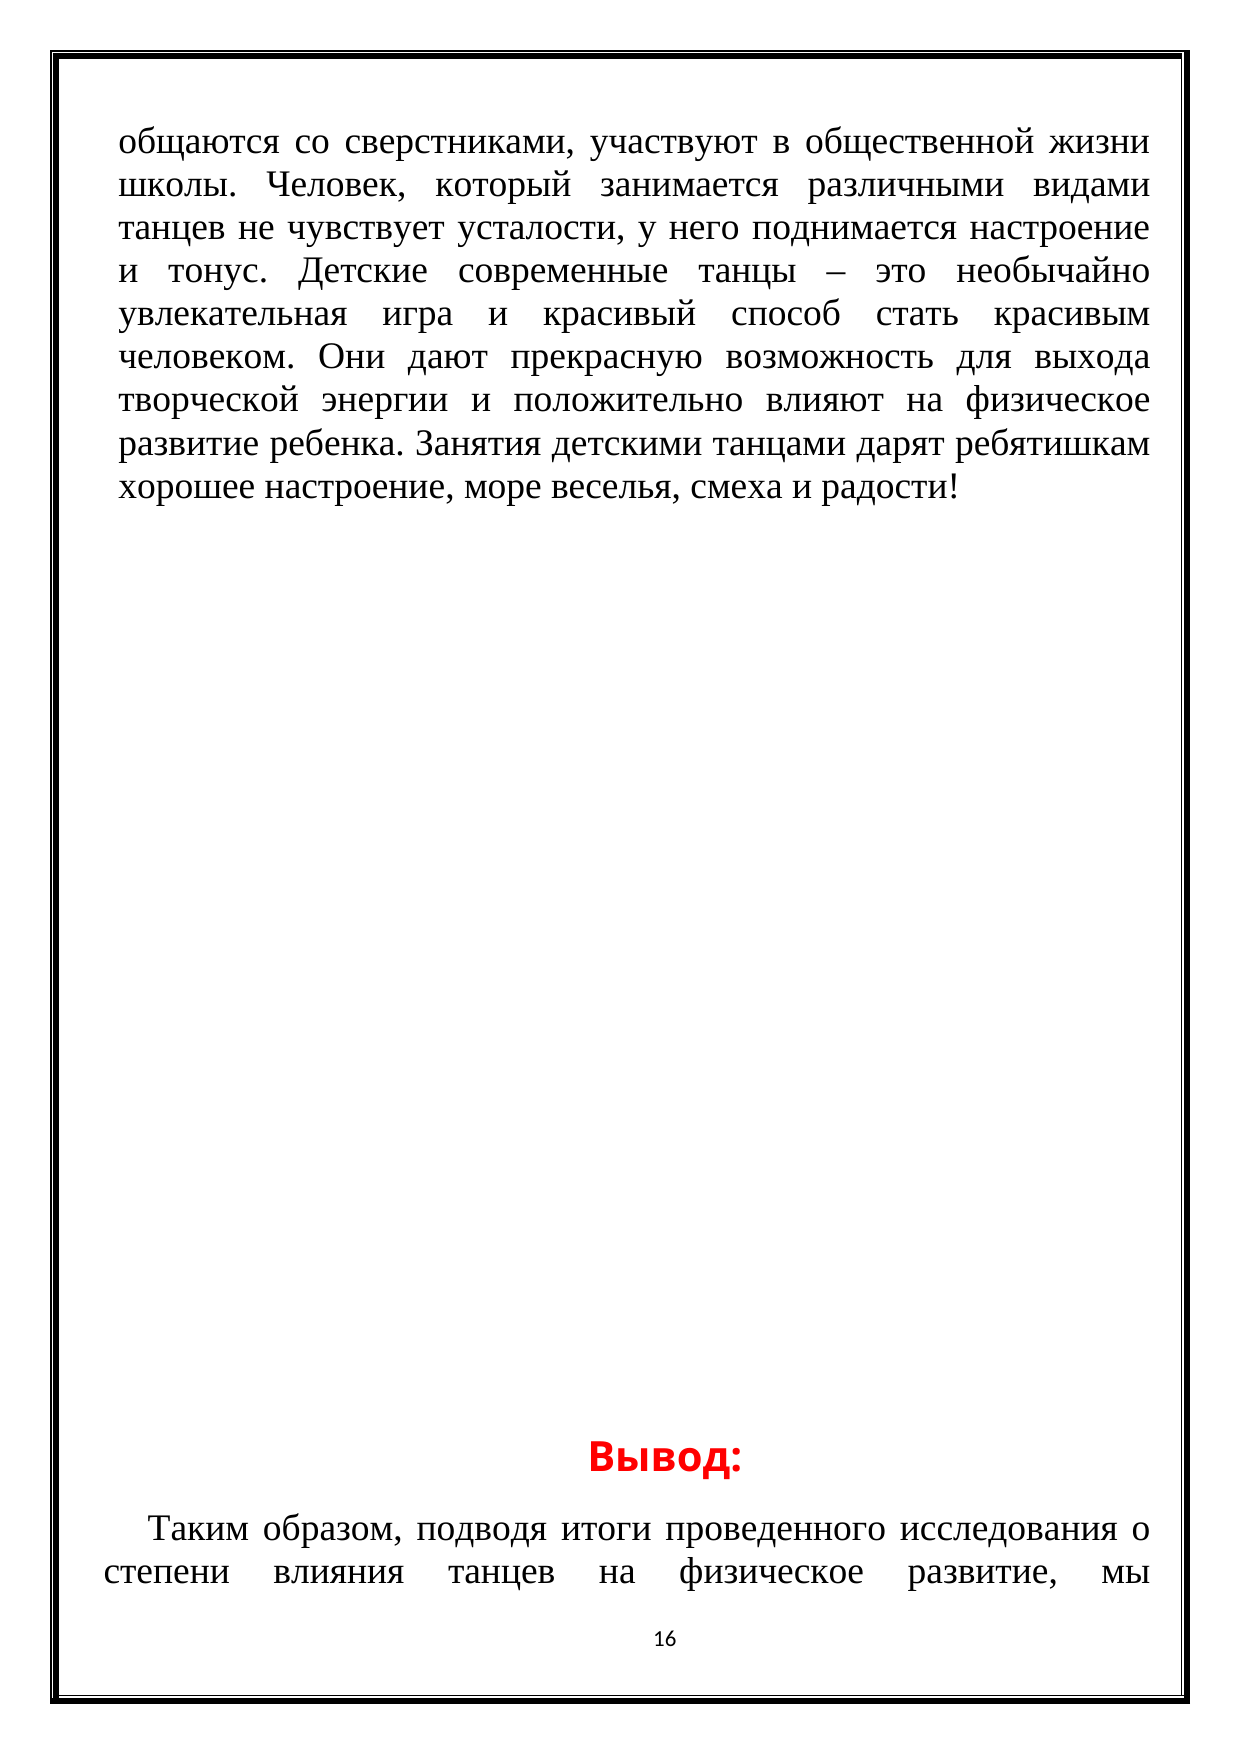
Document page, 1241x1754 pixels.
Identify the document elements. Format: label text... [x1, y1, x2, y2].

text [118, 118, 1152, 506]
text Вывод: [177, 1427, 1152, 1484]
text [103, 1505, 1152, 1591]
